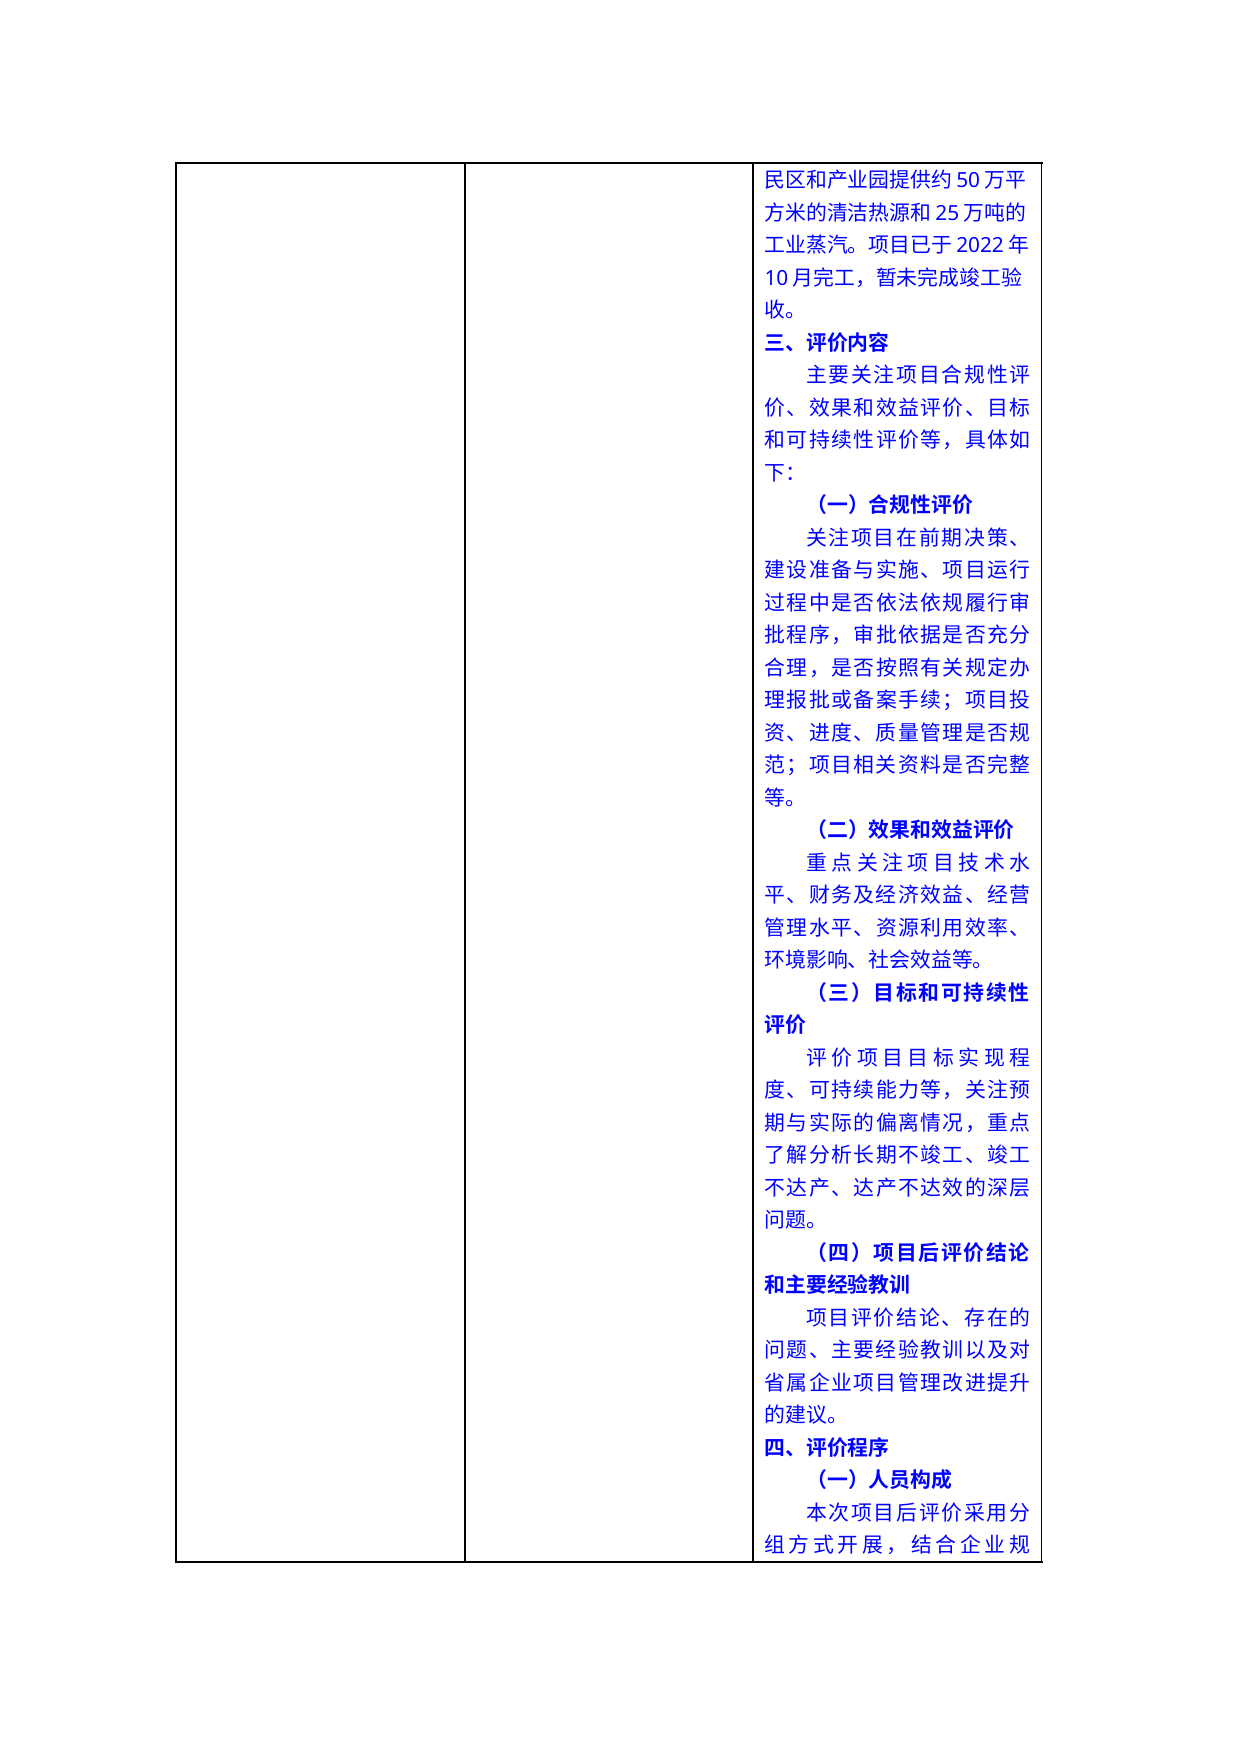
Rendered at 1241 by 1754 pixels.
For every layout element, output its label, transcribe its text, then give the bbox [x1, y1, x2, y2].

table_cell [754, 164, 1041, 1561]
table_cell 1 [466, 164, 752, 1561]
table_cell [177, 164, 464, 1561]
